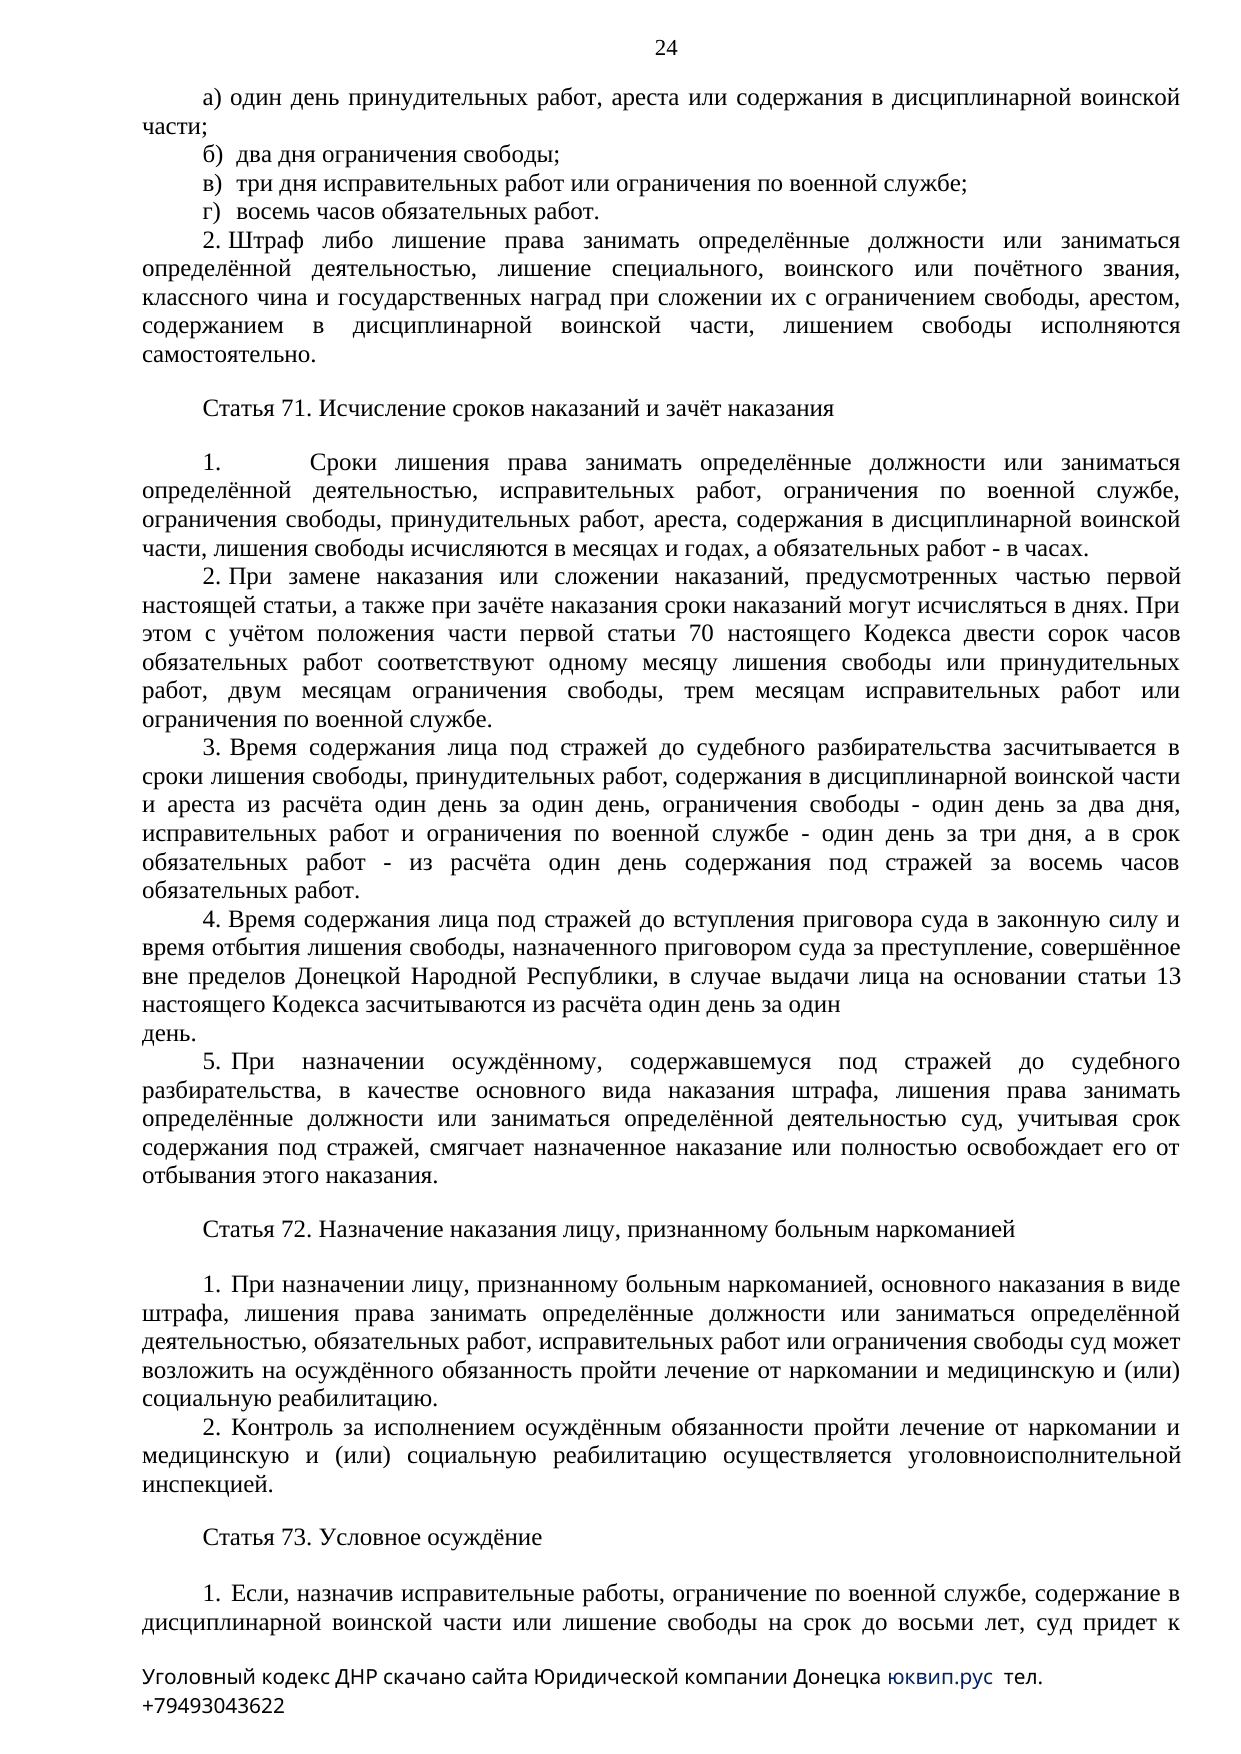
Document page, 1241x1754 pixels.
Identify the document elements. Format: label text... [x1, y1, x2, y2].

text в) три дня исправительных работ или ограничения по военной службе; [142, 168, 1181, 197]
list Контроль за исполнением осуждённым обязанности пройти лечение от наркомании и медицинскую и (или) социальную реабилитацию осуществляется уголовноисполнительной инспекцией. [142, 1412, 1181, 1498]
text Статья 73. Условное осуждёние [142, 1526, 1181, 1551]
text Статья 71. Исчисление сроков наказаний и зачёт наказания [142, 396, 1181, 421]
list Штраф либо лишение права занимать определённые должности или заниматься определённой деятельностью, лишение специального, воинского или почётного звания, классного чина и государственных наград при сложении их с ограничением свободы, арестом, содержанием в дисциплинарной воинской части, лишением свободы исполняются самостоятельно. [142, 225, 1181, 368]
list Время содержания лица под стражей до судебного разбирательства засчитывается в сроки лишения свободы, принудительных работ, содержания в дисциплинарной воинской части и ареста из расчёта один день за один день, ограничения свободы - один день за два дня, исправительных работ и ограничения по военной службе - один день за три дня, а в срок обязательных работ - из расчёта один день содержания под стражей за восемь часов обязательных работ. [142, 733, 1181, 904]
list При назначении осуждённому, содержавшемуся под стражей до судебного разбирательства, в качестве основного вида наказания штрафа, лишения права занимать определённые должности или заниматься определённой деятельностью суд, учитывая срок содержания под стражей, смягчает назначенное наказание или полностью освобождает его от отбывания этого наказания. [142, 1047, 1181, 1190]
text г) восемь часов обязательных работ. [142, 197, 1181, 225]
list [142, 1578, 1181, 1636]
text а) один день принудительных работ, ареста или содержания в дисциплинарной воинской части; [142, 83, 1181, 140]
text б) два дня ограничения свободы; [142, 140, 1181, 168]
list Время содержания лица под стражей до вступления приговора суда в законную силу и время отбытия лишения свободы, назначенного приговором суда за преступление, совершённое вне пределов Донецкой Народной Республики, в случае выдачи лица на основании статьи 13 настоящего Кодекса засчитываются из расчёта один день за один [142, 904, 1181, 1018]
list При назначении лицу, признанному больным наркоманией, основного наказания в виде штрафа, лишения права занимать определённые должности или заниматься определённой деятельностью, обязательных работ, исправительных работ или ограничения свободы суд может возложить на осуждённого обязанность пройти лечение от наркомании и медицинскую и (или) социальную реабилитацию. [142, 1270, 1181, 1412]
list Сроки лишения права занимать определённые должности или заниматься определённой деятельностью, исправительных работ, ограничения по военной службе, ограничения свободы, принудительных работ, ареста, содержания в дисциплинарной воинской части, лишения свободы исчисляются в месяцах и годах, а обязательных работ - в часах. [142, 448, 1181, 562]
text день. [142, 1018, 1181, 1047]
text Статья 72. Назначение наказания лицу, признанному больным наркоманией [142, 1217, 1181, 1242]
list При замене наказания или сложении наказаний, предусмотренных частью первой настоящей статьи, а также при зачёте наказания сроки наказаний могут исчисляться в днях. При этом с учётом положения части первой статьи 70 настоящего Кодекса двести сорок часов обязательных работ соответствуют одному месяцу лишения свободы или принудительных работ, двум месяцам ограничения свободы, трем месяцам исправительных работ или ограничения по военной службе. [142, 562, 1181, 733]
